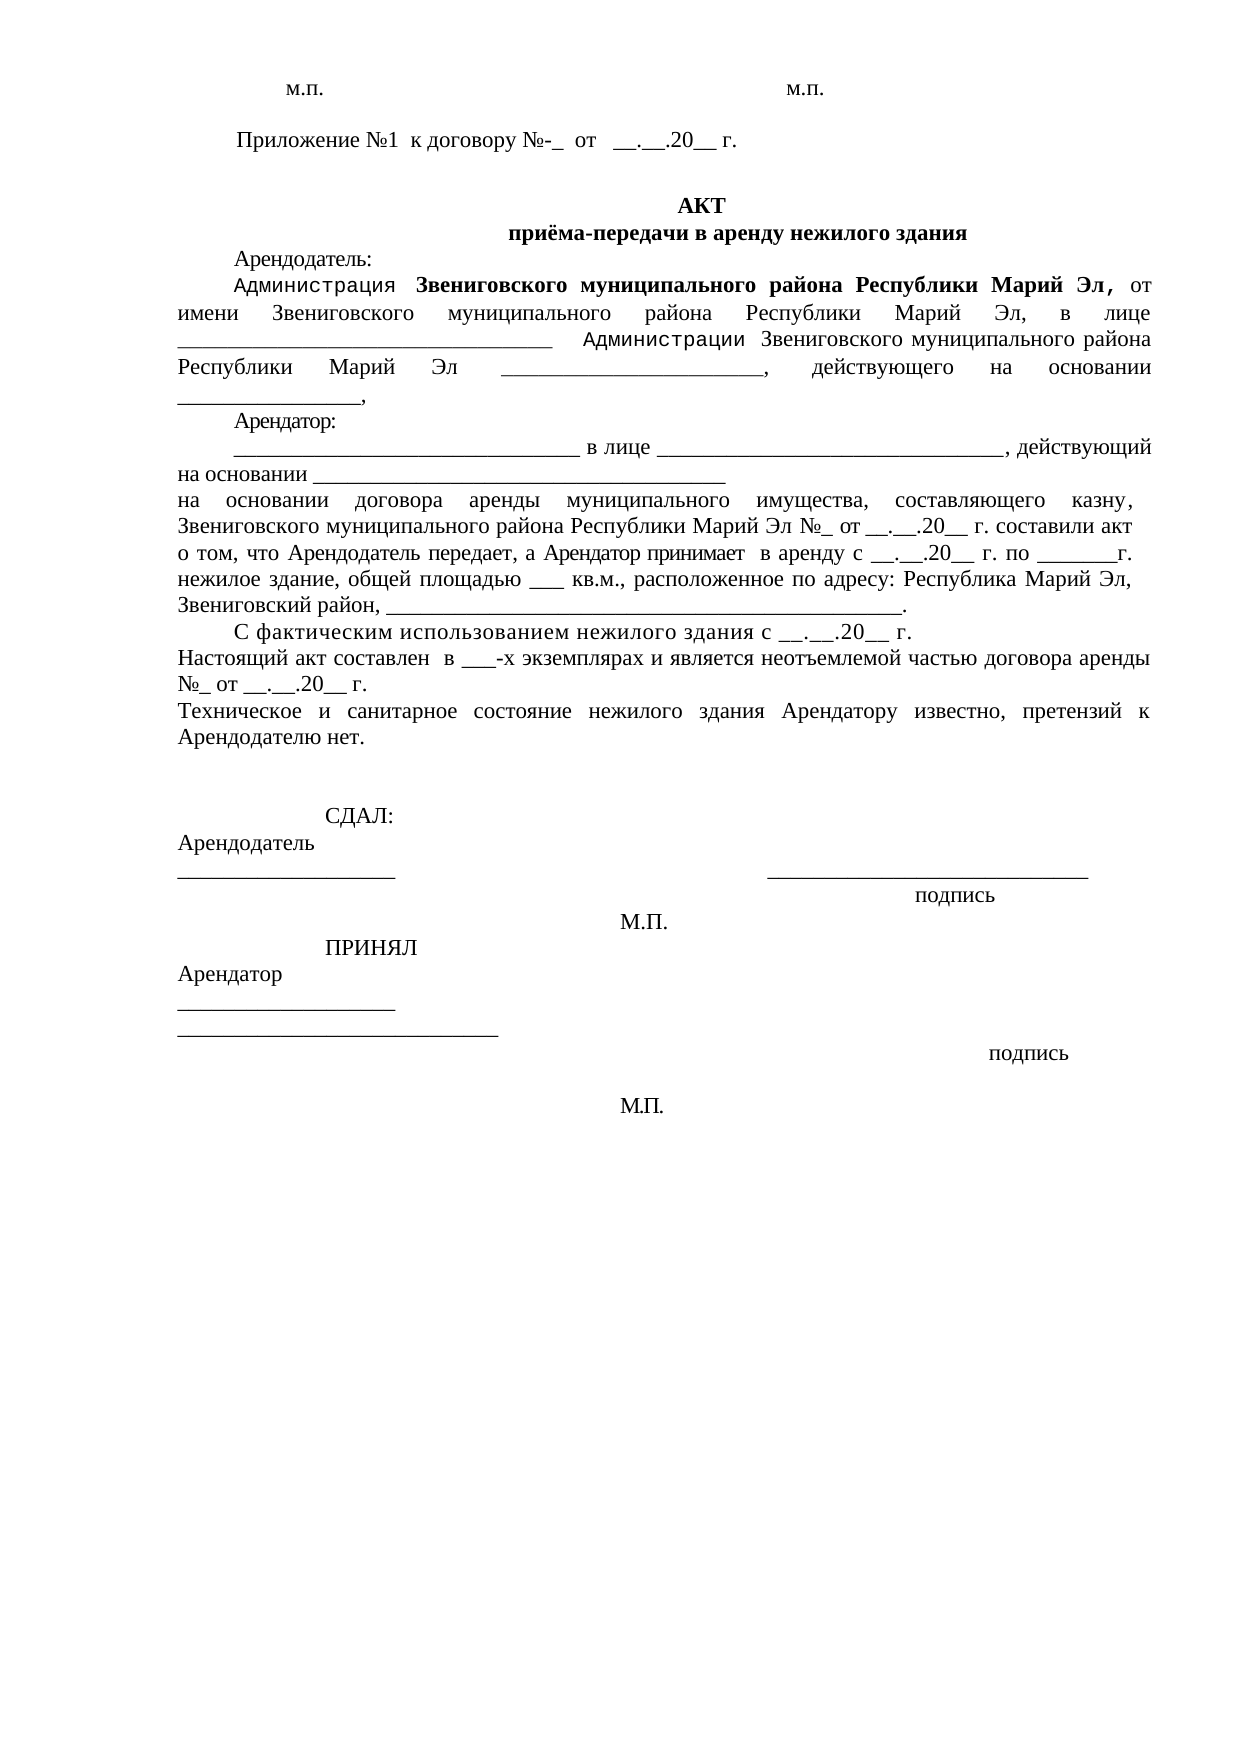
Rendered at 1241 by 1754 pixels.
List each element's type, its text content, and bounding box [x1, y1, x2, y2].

text подпись [177, 881, 1152, 908]
text Приложение №1 к договору №-_ от __.__.20__ г. [177, 127, 1152, 153]
text Арендатор [177, 960, 1152, 987]
text на основании договора аренды муниципального имущества, составляющего казну, Звениговского муниципального района Республики Марий Эл №_ от __.__.20__ г. составили акт о том, что Арендодатель передает, а Арендатор принимает в аренду с __.__.20__ г. по _______г. нежилое здание, общей площадью ___ кв.м., расположенное по адресу: Республика Марий Эл, Звениговский район, _____________________________________________. [177, 486, 1133, 618]
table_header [177, 74, 661, 100]
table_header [661, 74, 1159, 100]
text СДАЛ: [325, 802, 1152, 829]
text Арендатор: [177, 407, 1152, 433]
text ___________________ ____________________________ [177, 987, 1152, 1039]
text ___________________ ____________________________ [177, 855, 1152, 881]
text АКТ [177, 192, 1152, 219]
text ПРИНЯЛ [325, 934, 1152, 960]
text Техническое и санитарное состояние нежилого здания Арендатору известно, претензий к Арендодателю нет. [177, 697, 1152, 749]
text Арендодатель: [177, 245, 1152, 271]
text Настоящий акт составлен в ___-х экземплярах и является неотъемлемой частью договора аренды №_ от __.__.20__ г. [177, 644, 1152, 697]
text ______________________________ в лице ______________________________, действующий на основании ____________________________________ [177, 433, 1152, 486]
text приёма-передачи в аренду нежилого здания [324, 219, 1152, 245]
text М.П. [546, 908, 1152, 934]
text Арендодатель [177, 829, 1152, 855]
text С фактическим использованием нежилого здания с __.__.20__ г. [177, 618, 1152, 644]
text Администрация Звениговского муниципального района Республики Марий Эл, от имени Звениговского муниципального района Республики Марий Эл, в лице ______________________________ Администрации Звениговского муниципального района Республики Марий Эл _____________________, действующего на основании ________________, [177, 271, 1152, 407]
text М.П. [546, 1092, 1152, 1118]
text подпись [177, 1039, 1152, 1066]
